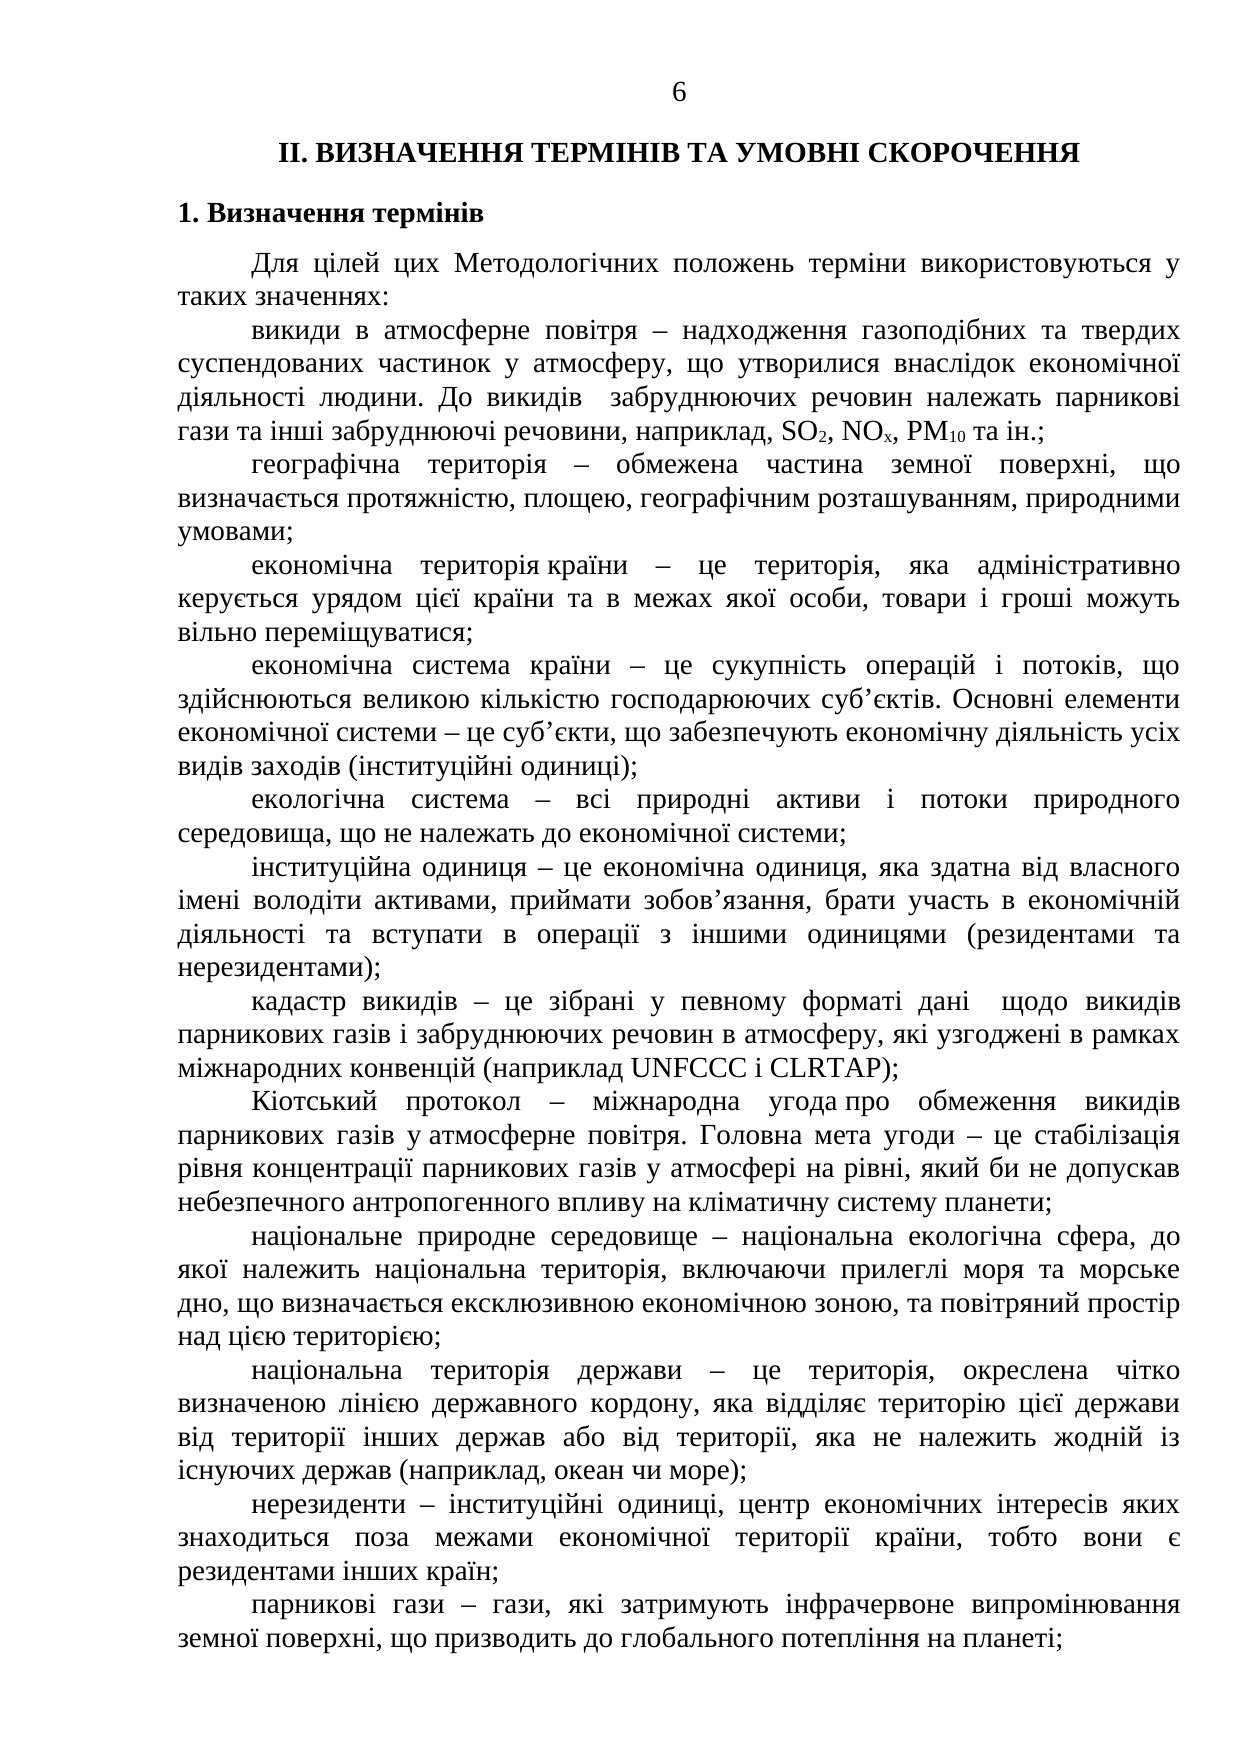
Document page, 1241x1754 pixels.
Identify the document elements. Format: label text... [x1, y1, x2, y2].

text кадастр викидів – це зібрані у певному форматі дані щодо викидів парникових газів і забруднюючих речовин в атмосферу, які узгоджені в рамках міжнародних конвенцій (наприклад UNFCCC і CLRTAP); [177, 983, 1181, 1083]
text географічна територія – обмежена частина земної поверхні, що визначається протяжністю, площею, географічним розташуванням, природними умовами; [177, 446, 1181, 547]
text національна територія держави – це територія, окреслена чітко визначеною лінією державного кордону, яка відділяє територію цієї держави від території інших держав або від території, яка не належить жодній із існуючих держав (наприклад, океан чи море); [177, 1352, 1181, 1486]
text економічна система країни – це сукупність операцій і потоків, що здійснюються великою кількістю господарюючих суб’єктів. Основні елементи економічної системи – це суб’єкти, що забезпечують економічну діяльність усіх видів заходів (інституційні одиниці); [177, 647, 1181, 782]
text нерезиденти – інституційні одиниці, центр економічних інтересів яких знаходиться поза межами економічної території країни, тобто вони є резидентами інших країн; [177, 1486, 1181, 1587]
text ІІ. ВИЗНАЧЕННЯ ТЕРМІНІВ ТА УМОВНІ СКОРОЧЕННЯ [177, 135, 1181, 169]
text викиди в атмосферне повітря – надходження газоподібних та твердих суспендованих частинок у атмосферу, що утворилися внаслідок економічної діяльності людини. До викидів забруднюючих речовин належать парникові гази та інші забруднюючі речовини, наприклад, SO2, NOx, PM10 та ін.; [177, 312, 1181, 446]
text економічна територія країни – це територія, яка адміністративно керується урядом цієї країни та в межах якої особи, товари і гроші можуть вільно переміщуватися; [177, 547, 1181, 647]
text парникові гази – гази, які затримують інфрачервоне випромінювання земної поверхні, що призводить до глобального потепління на планеті; [177, 1587, 1181, 1654]
text національне природне середовище – національна екологічна сфера, до якої належить національна територія, включаючи прилеглі моря та морське дно, що визначається ексклюзивною економічною зоною, та повітряний простір над цією територією; [177, 1218, 1181, 1352]
text інституційна одиниця – це економічна одиниця, яка здатна від власного імені володіти активами, приймати зобов’язання, брати участь в економічній діяльності та вступати в операції з іншими одиницями (резидентами та нерезидентами); [177, 849, 1181, 983]
list Визначення термінів [177, 195, 1181, 228]
text екологічна система – всі природні активи і потоки природного середовища, що не належать до економічної системи; [177, 782, 1181, 849]
text Для цілей цих Методологічних положень терміни використовуються у таких значеннях: [177, 245, 1181, 312]
text Кіотський протокол – міжнародна угода про обмеження викидів парникових газів у атмосферне повітря. Головна мета угоди – це стабілізація рівня концентрації парникових газів у атмосфері на рівні, який би не допускав небезпечного антропогенного впливу на кліматичну систему планети; [177, 1083, 1181, 1218]
